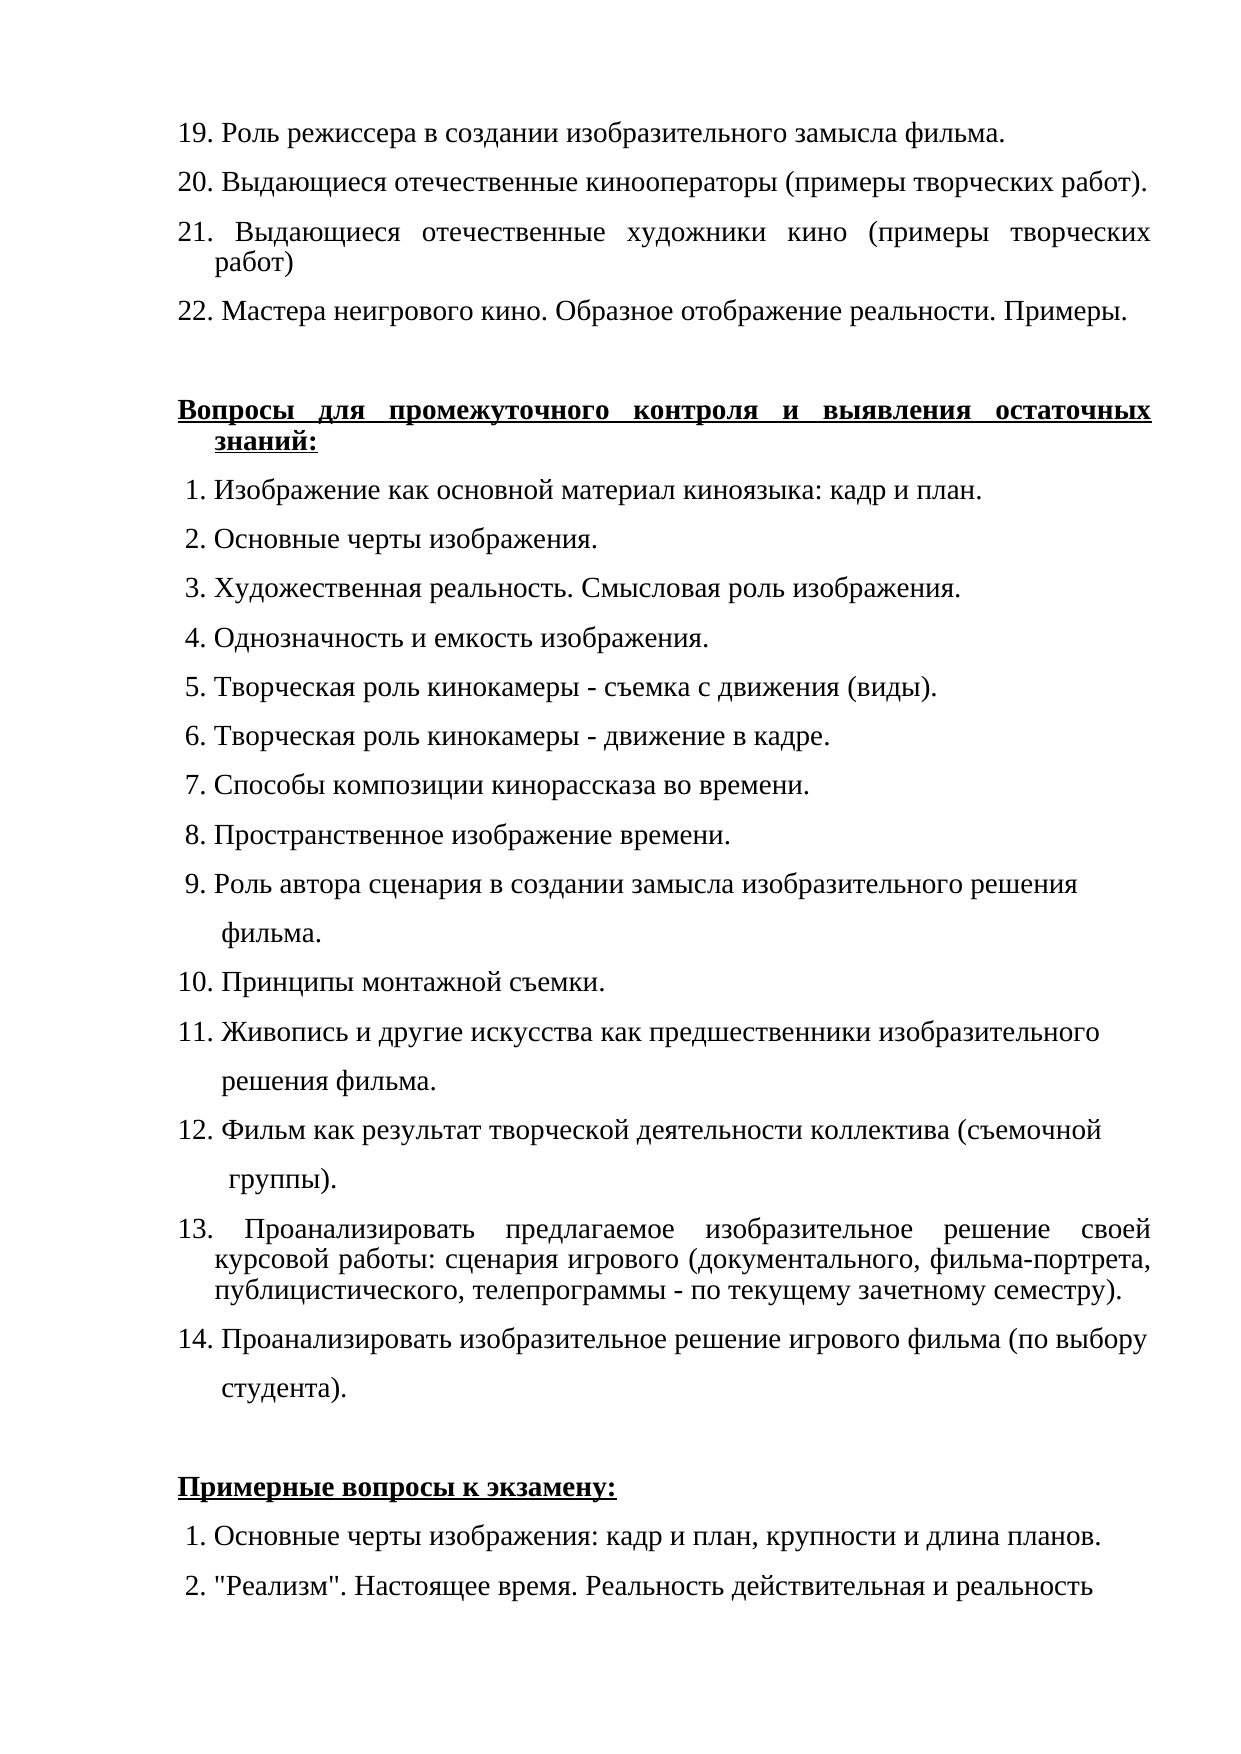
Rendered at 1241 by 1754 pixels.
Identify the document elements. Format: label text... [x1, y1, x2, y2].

text 13. Проанализировать предлагаемое изобразительное решение своей курсовой работы: сценария игрового (документального, фильма-портрета, публицистического, телепрограммы - по текущему зачетному семестру). [177, 1214, 1152, 1305]
text Вопросы для промежуточного контроля и выявления остаточных знаний: [177, 395, 1152, 421]
text 2. "Реализм". Настоящее время. Реальность действительная и реальность [177, 1571, 1152, 1601]
text 20. Выдающиеся отечественные кинооператоры (примеры творческих работ). [177, 167, 1152, 198]
text группы). [177, 1164, 1152, 1195]
text студента). [177, 1373, 1152, 1404]
text 1. Изображение как основной материал киноязыка: кадр и план. [177, 475, 1152, 505]
text фильма. [177, 918, 1152, 949]
text 22. Мастера неигрового кино. Образное отображение реальности. Примеры. [177, 296, 1152, 327]
text 8. Пространственное изображение времени. [177, 820, 1152, 850]
text 19. Роль режиссера в создании изобразительного замысла фильма. [177, 118, 1152, 149]
text 12. Фильм как результат творческой деятельности коллектива (съемочной [177, 1115, 1152, 1146]
text 14. Проанализировать изобразительное решение игрового фильма (по выбору [177, 1324, 1152, 1355]
text Вопросы для промежуточного контроля и выявления остаточных знаний: [177, 422, 1152, 456]
text 7. Способы композиции кинорассказа во времени. [177, 770, 1152, 801]
text 2. Основные черты изображения. [177, 524, 1152, 554]
text 21. Выдающиеся отечественные художники кино (примеры творческих работ) [177, 217, 1152, 278]
text 10. Принципы монтажной съемки. [177, 967, 1152, 998]
text решения фильма. [177, 1066, 1152, 1097]
text Примерные вопросы к экзамену: [177, 1472, 1152, 1502]
text 1. Основные черты изображения: кадр и план, крупности и длина планов. [177, 1521, 1152, 1552]
text 11. Живопись и другие искусства как предшественники изобразительного [177, 1017, 1152, 1047]
text 6. Творческая роль кинокамеры - движение в кадре. [177, 721, 1152, 752]
text 5. Творческая роль кинокамеры - съемка с движения (виды). [177, 672, 1152, 702]
text 4. Однозначность и емкость изображения. [177, 623, 1152, 653]
text 9. Роль автора сценария в создании замысла изобразительного решения [177, 869, 1152, 899]
text 3. Художественная реальность. Смысловая роль изображения. [177, 573, 1152, 604]
